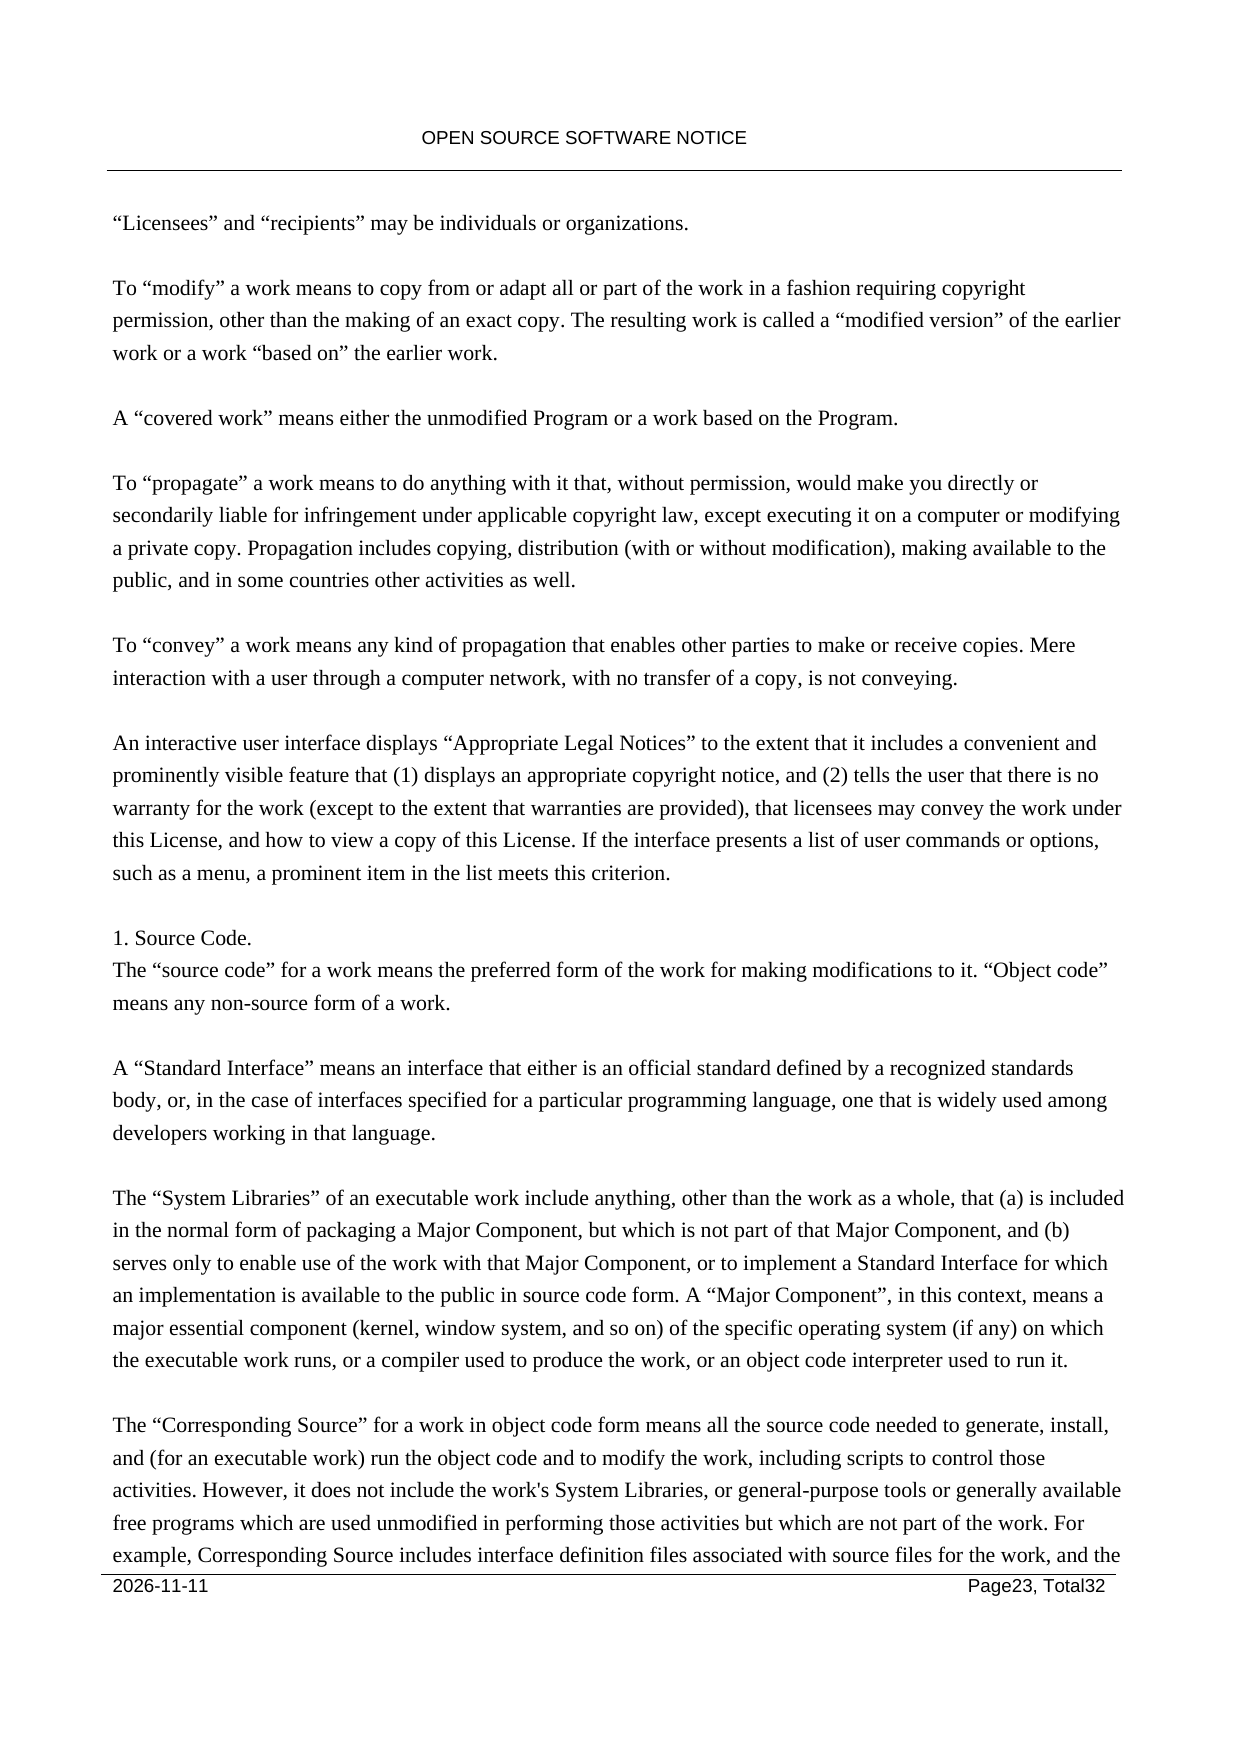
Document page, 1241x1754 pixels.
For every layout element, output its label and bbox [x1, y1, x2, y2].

text [112, 206, 1128, 1571]
